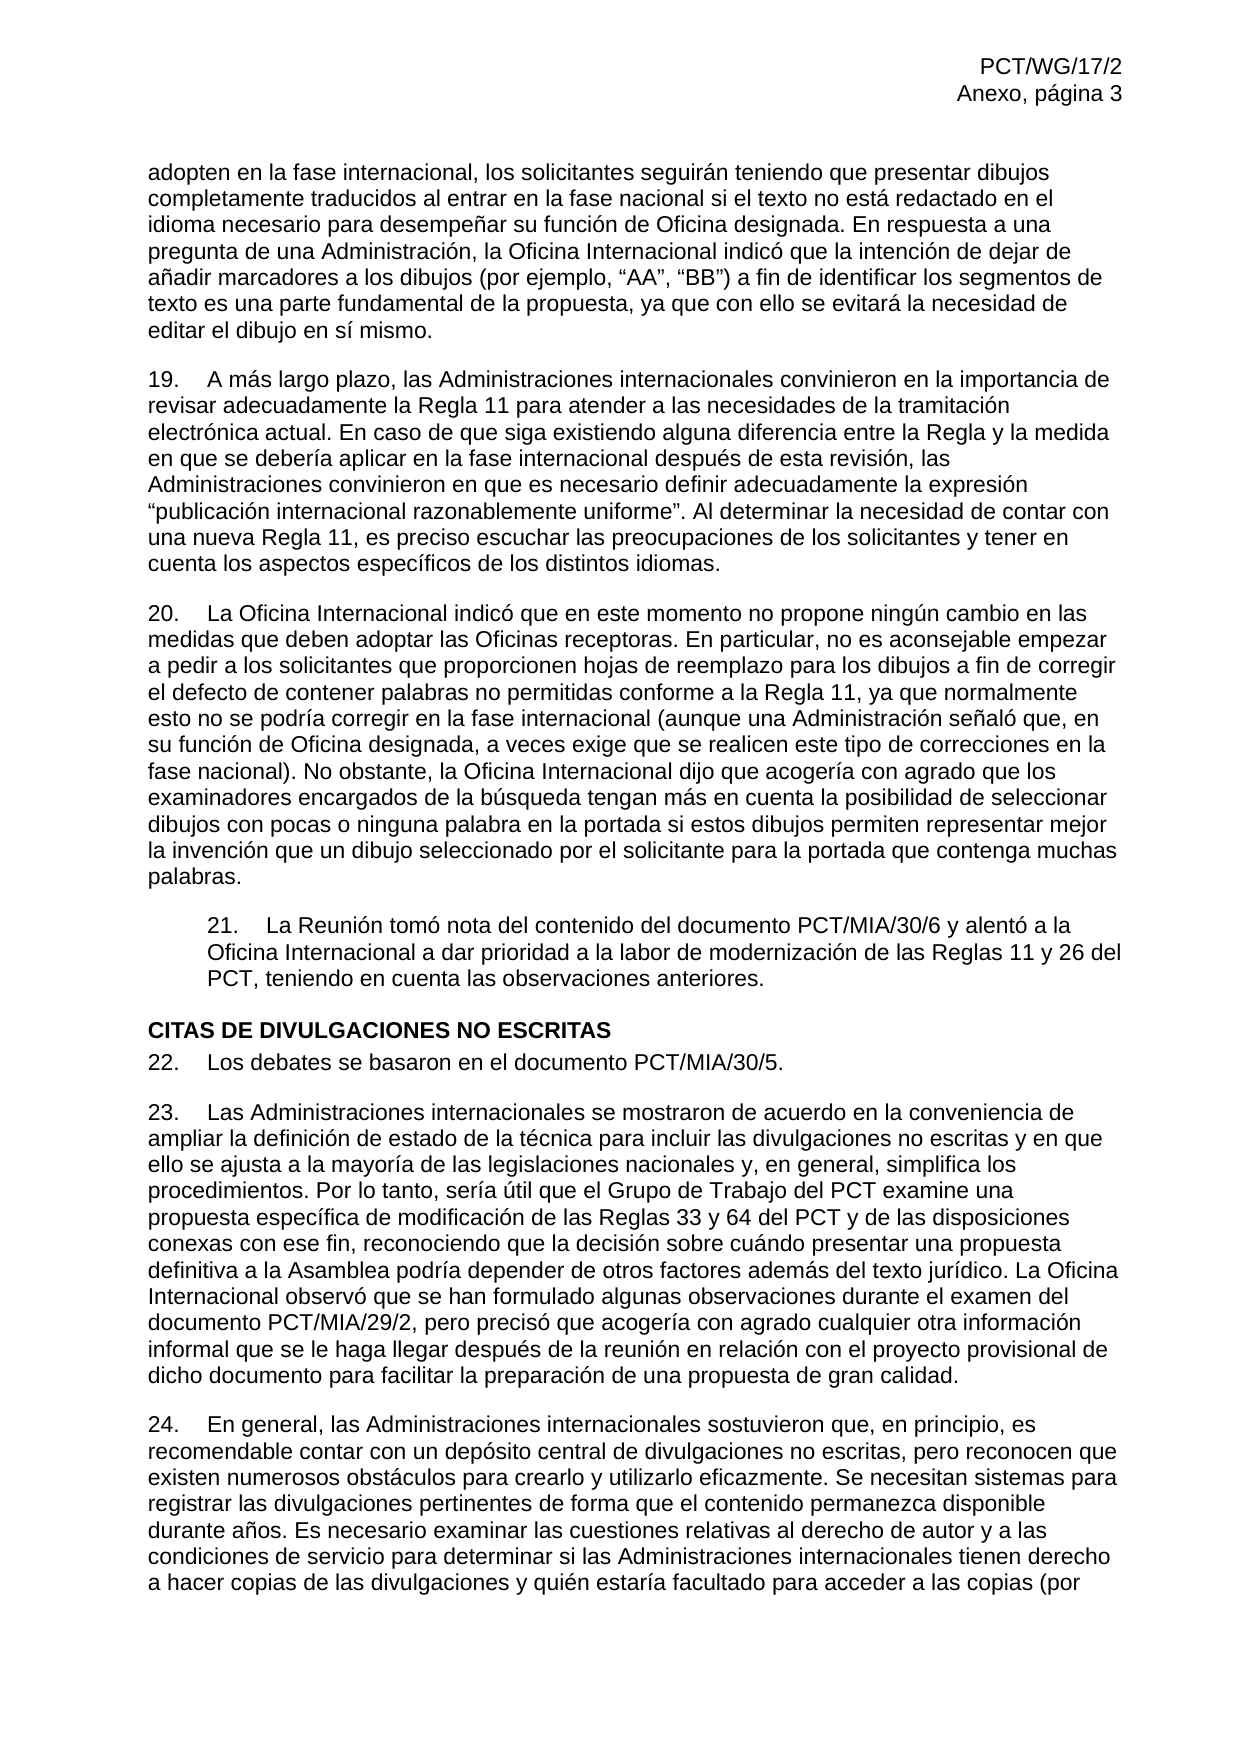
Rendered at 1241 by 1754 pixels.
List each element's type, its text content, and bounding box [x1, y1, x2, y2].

subtitle CITAS DE DIVULGACIONES NO ESCRITAS [148, 1017, 1122, 1043]
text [148, 158, 1122, 343]
text Los debates se basaron en el documento PCT/MIA/30/5. [148, 1049, 1122, 1076]
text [148, 1411, 1122, 1596]
text A más largo plazo, las Administraciones internacionales convinieron en la importancia de revisar adecuadamente la Regla 11 para atender a las necesidades de la tramitación electrónica actual. En caso de que siga existiendo alguna diferencia entre la Regla y la medida en que se debería aplicar en la fase internacional después de esta revisión, las Administraciones convinieron en que es necesario definir adecuadamente la expresión “publicación internacional razonablemente uniforme”. Al determinar la necesidad de contar con una nueva Regla 11, es preciso escuchar las preocupaciones de los solicitantes y tener en cuenta los aspectos específicos de los distintos idiomas. [148, 366, 1122, 577]
text La Oficina Internacional indicó que en este momento no propone ningún cambio en las medidas que deben adoptar las Oficinas receptoras. En particular, no es aconsejable empezar a pedir a los solicitantes que proporcionen hojas de reemplazo para los dibujos a fin de corregir el defecto de contener palabras no permitidas conforme a la Regla 11, ya que normalmente esto no se podría corregir en la fase internacional (aunque una Administración señaló que, en su función de Oficina designada, a veces exige que se realicen este tipo de correcciones en la fase nacional). No obstante, la Oficina Internacional dijo que acogería con agrado que los examinadores encargados de la búsqueda tengan más en cuenta la posibilidad de seleccionar dibujos con pocas o ninguna palabra en la portada si estos dibujos permiten representar mejor la invención que un dibujo seleccionado por el solicitante para la portada que contenga muchas palabras. [148, 600, 1122, 889]
text La Reunión tomó nota del contenido del documento PCT/MIA/30/6 y alentó a la Oficina Internacional a dar prioridad a la labor de modernización de las Reglas 11 y 26 del PCT, teniendo en cuenta las observaciones anteriores. [207, 912, 1122, 992]
text Las Administraciones internacionales se mostraron de acuerdo en la conveniencia de ampliar la definición de estado de la técnica para incluir las divulgaciones no escritas y en que ello se ajusta a la mayoría de las legislaciones nacionales y, en general, simplifica los procedimientos. Por lo tanto, sería útil que el Grupo de Trabajo del PCT examine una propuesta específica de modificación de las Reglas 33 y 64 del PCT y de las disposiciones conexas con ese fin, reconociendo que la decisión sobre cuándo presentar una propuesta definitiva a la Asamblea podría depender de otros factores además del texto jurídico. La Oficina Internacional observó que se han formulado algunas observaciones durante el examen del documento PCT/MIA/29/2, pero precisó que acogería con agrado cualquier otra información informal que se le haga llegar después de la reunión en relación con el proyecto provisional de dicho documento para facilitar la preparación de una propuesta de gran calidad. [148, 1098, 1122, 1388]
